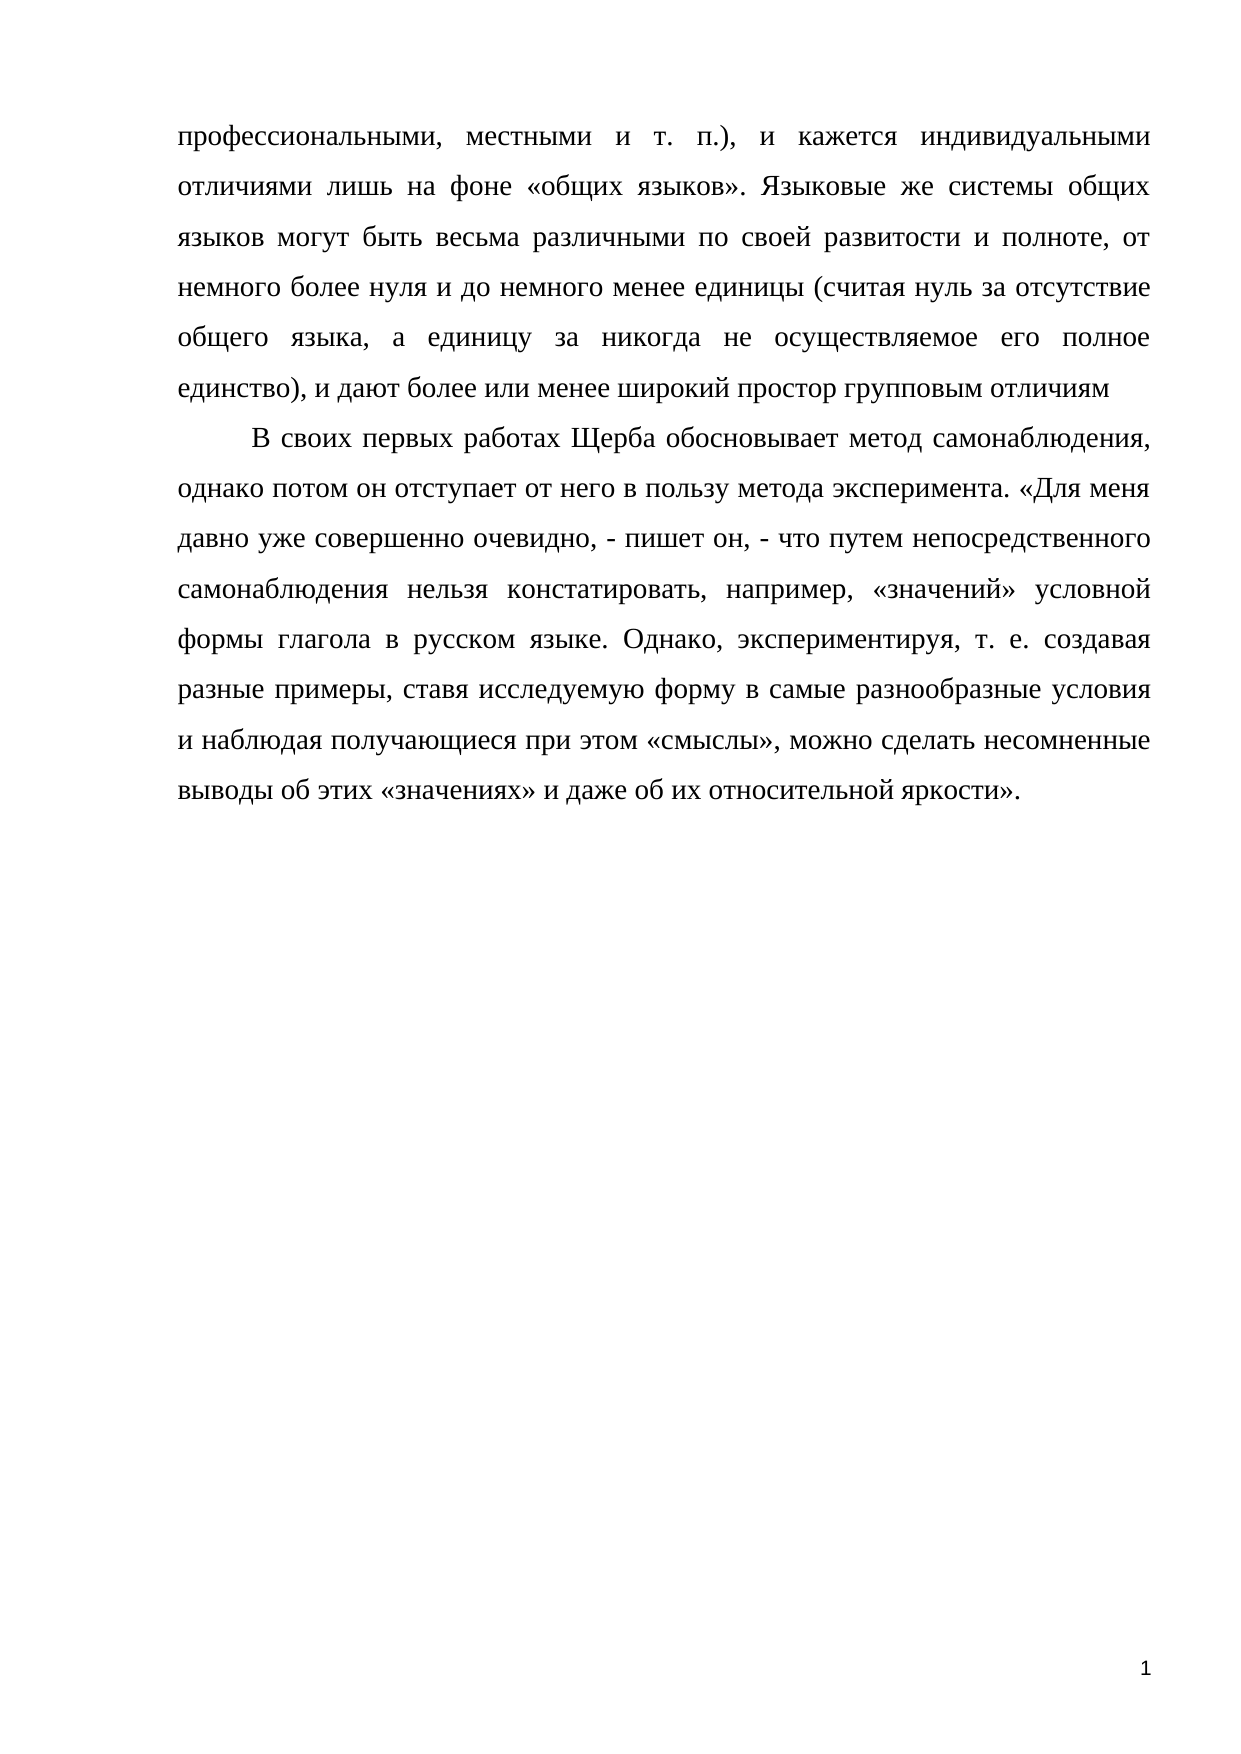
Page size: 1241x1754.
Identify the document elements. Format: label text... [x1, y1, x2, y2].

text В своих первых работах Щерба обосновывает метод самонаблюдения, однако потом он отступает от него в пользу метода эксперимента. «Для меня давно уже совершенно очевидно, - пишет он, - что путем непосредственного самонаблюдения нельзя констатировать, например, «значений» условной формы глагола в русском языке. Однако, экспериментируя, т. е. создавая разные примеры, ставя исследуемую форму в самые разнообразные условия и наблюдая получающиеся при этом «смыслы», можно сделать несомненные выводы об этих «значениях» и даже об их относительной яркости». [177, 420, 1152, 806]
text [177, 118, 1152, 403]
